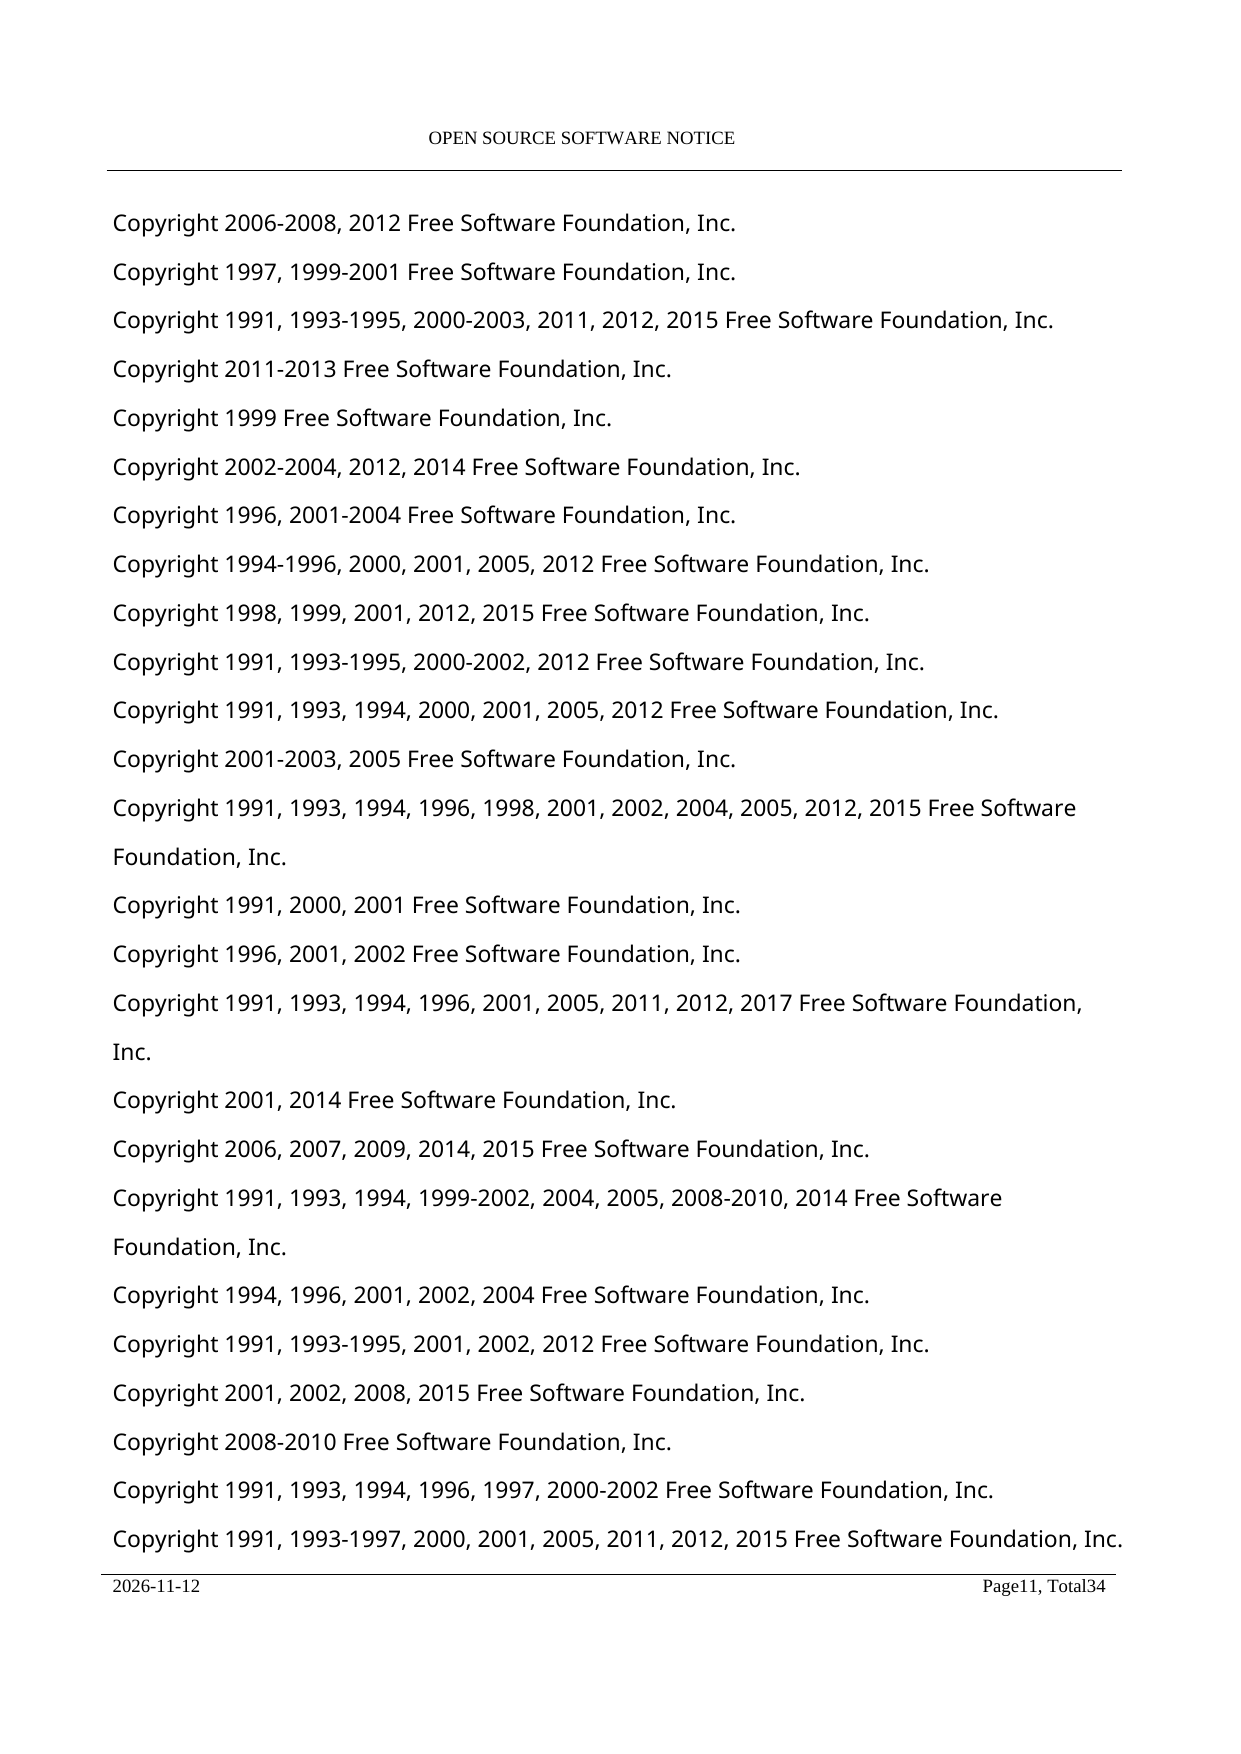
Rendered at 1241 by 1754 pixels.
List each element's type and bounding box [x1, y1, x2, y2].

text [112, 206, 1128, 1555]
